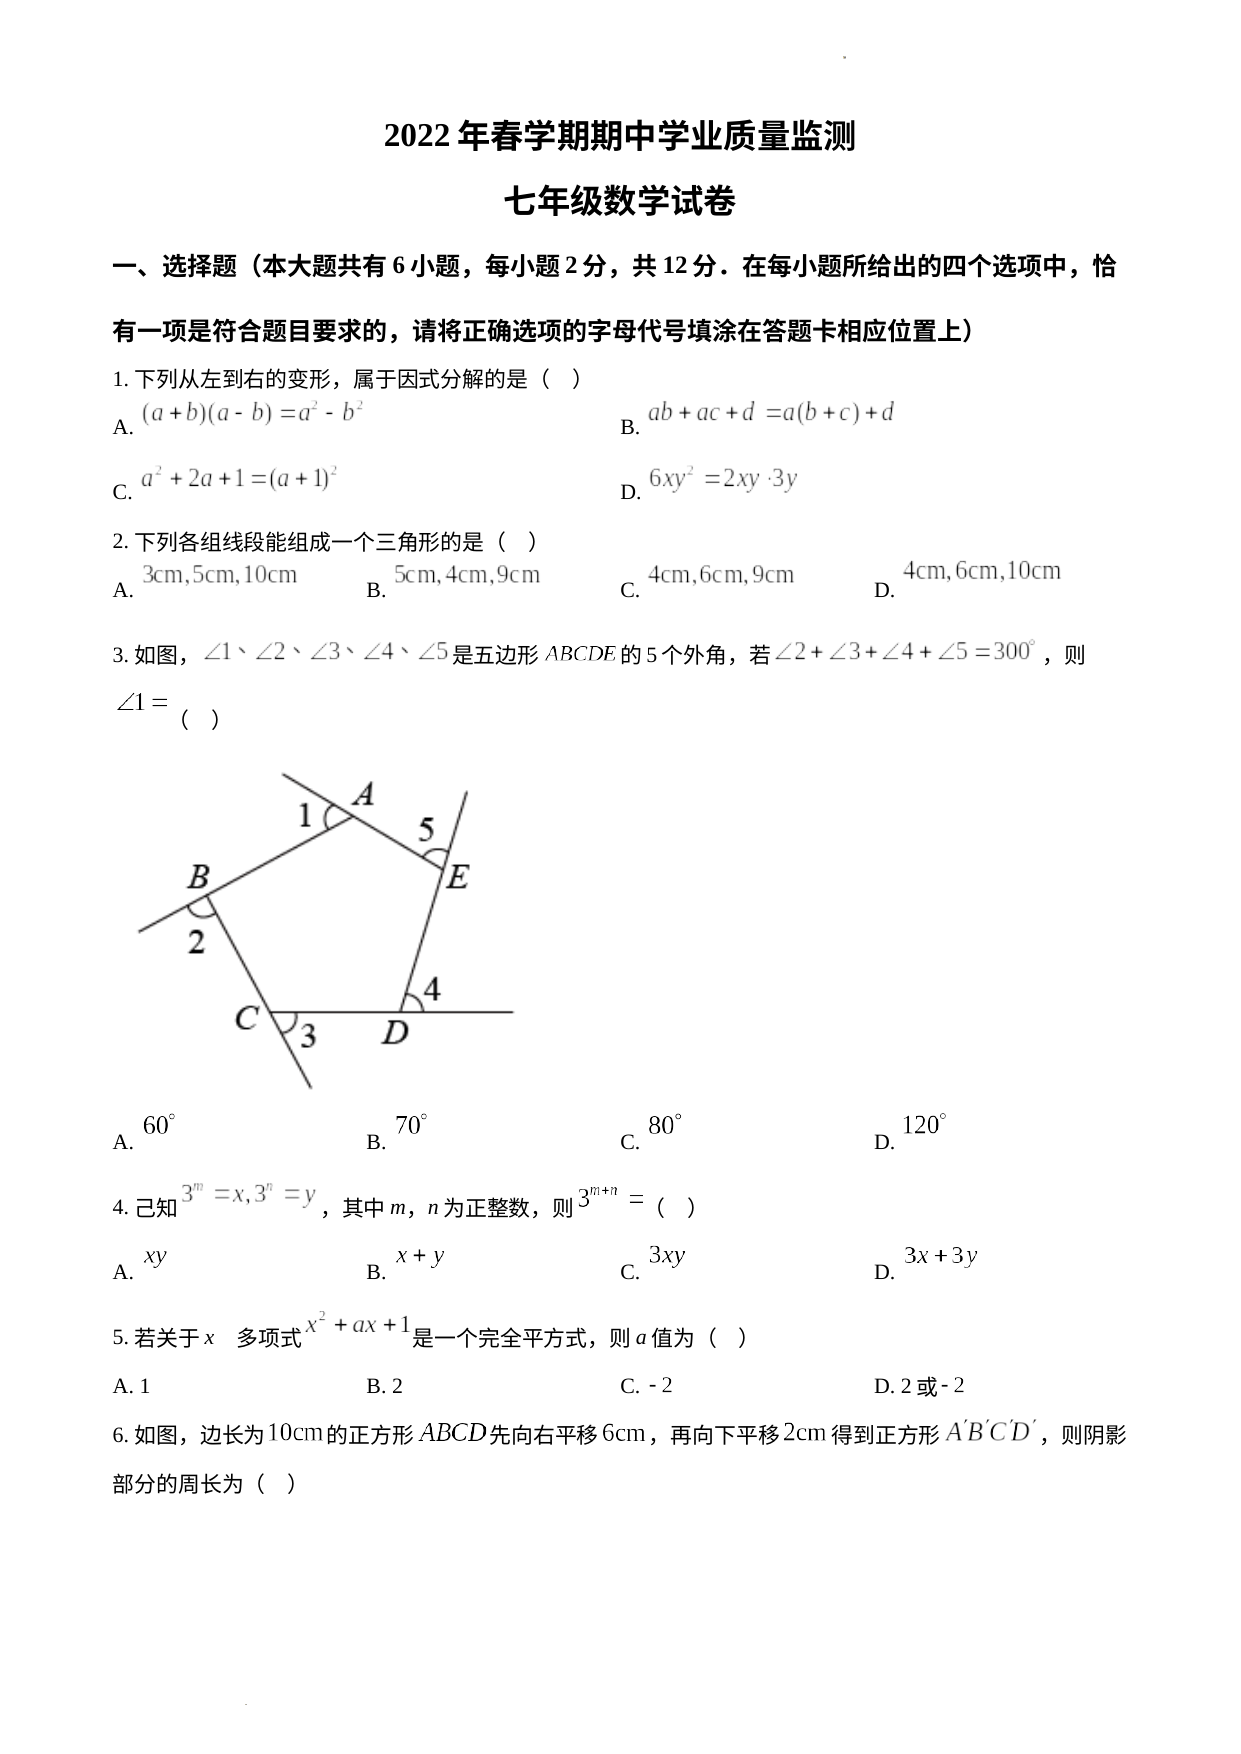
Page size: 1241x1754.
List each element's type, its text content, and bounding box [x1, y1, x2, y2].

text 七年级数学试卷 [112, 167, 1128, 232]
picture [112, 751, 544, 1104]
text 1. 下列从左到右的变形，属于因式分解的是（ ） [112, 362, 1128, 394]
text 2. 下列各组线段能组成一个三角形的是（ ） [112, 524, 1128, 557]
text 5. 若关于x多项式是一个完全平方式，则a值为（ ） [112, 1304, 1128, 1369]
text 6. 如图，边长为的正方形先向右平移，再向下平移得到正方形，则阴影部分的周长为（ ） [112, 1402, 1128, 1499]
text C. D. [112, 459, 1128, 524]
text 4. 己知，其中m，n为正整数，则（ ） [112, 1174, 1128, 1239]
text A. B. C. D. [112, 557, 1128, 622]
text A. 1 B. 2 C. D. 2或 [112, 1369, 1128, 1402]
text A. B. [112, 394, 1128, 459]
text 2022年春学期期中学业质量监测 [112, 102, 1128, 167]
text 一、选择题（本大题共有6小题，每小题2分，共12分．在每小题所给出的四个选项中，恰有一项是符合题目要求的，请将正确选项的字母代号填涂在答题卡相应位置上） [112, 232, 1128, 362]
text A. B. C. D. [112, 1239, 1128, 1304]
text 3. 如图，是五边形的5个外角，若，则（ ） [112, 622, 1128, 752]
text A. B. C. D. [112, 1109, 1128, 1174]
